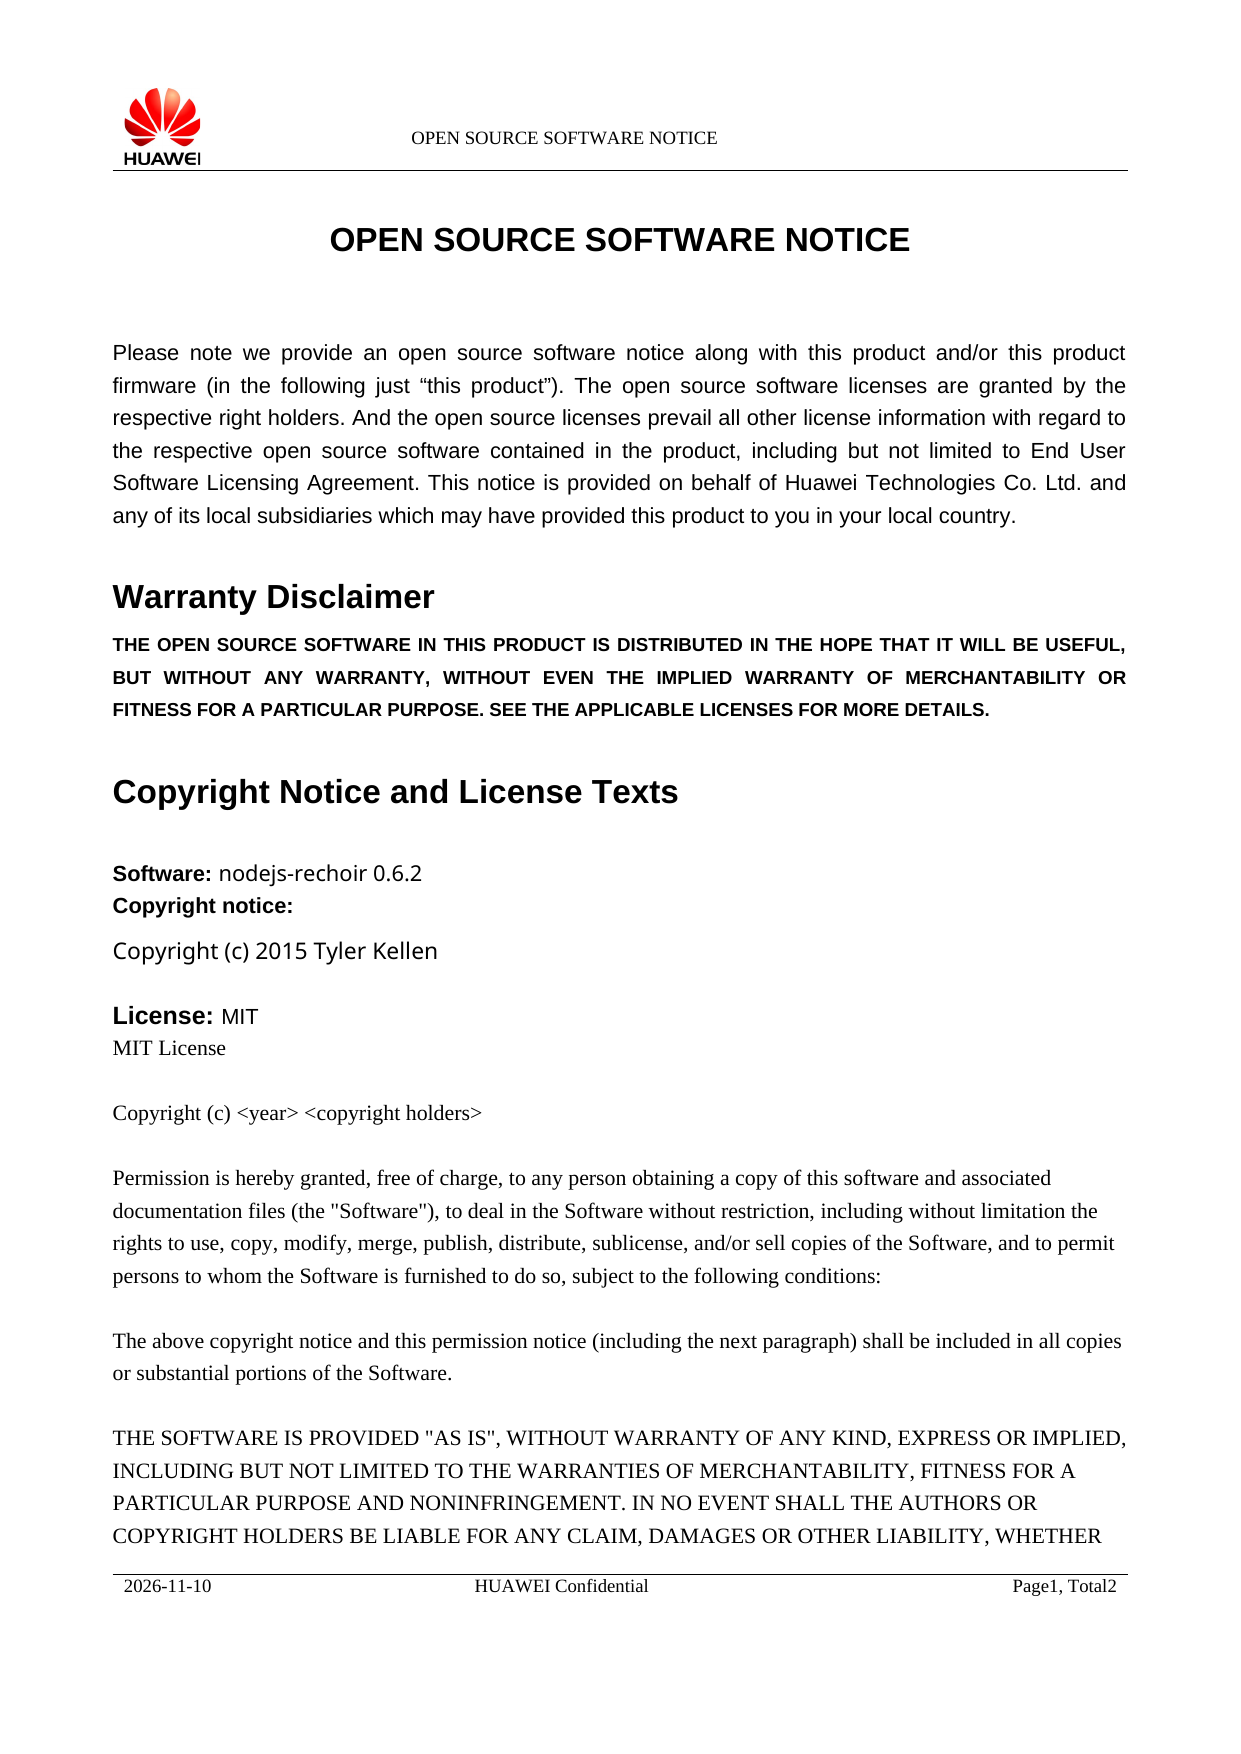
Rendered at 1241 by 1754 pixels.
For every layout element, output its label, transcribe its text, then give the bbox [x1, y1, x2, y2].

picture [124, 88, 201, 165]
text Copyright Notice and License Texts [112, 759, 1128, 824]
text Warranty Disclaimer [112, 564, 1128, 629]
text The open source software in this product is distributed in the hope that it will be useful, but WITHOUT ANY WARRANTY, without even the implied warranty of MERCHANTABILITY or FITNESS FOR A PARTICULAR PURPOSE. See the applicable licenses for more details. [112, 629, 1128, 726]
text Copyright (c) 2015 Tyler Kellen [112, 934, 1128, 999]
title Software: nodejs-rechoir 0.6.2 [112, 856, 1128, 889]
text License: MIT [112, 999, 1128, 1031]
text Please note we provide an open source software notice along with this product and/or this product firmware (in the following just “this product”). The open source software licenses are granted by the respective right holders. And the open source licenses prevail all other license information with regard to the respective open source software contained in the product, including but not limited to End User Software Licensing Agreement. This notice is provided on behalf of Huawei Technologies Co. Ltd. and any of its local subsidiaries which may have provided this product to you in your local country. [112, 336, 1128, 531]
text OPEN SOURCE SOFTWARE NOTICE [112, 206, 1128, 271]
text Copyright notice: [112, 889, 1128, 921]
